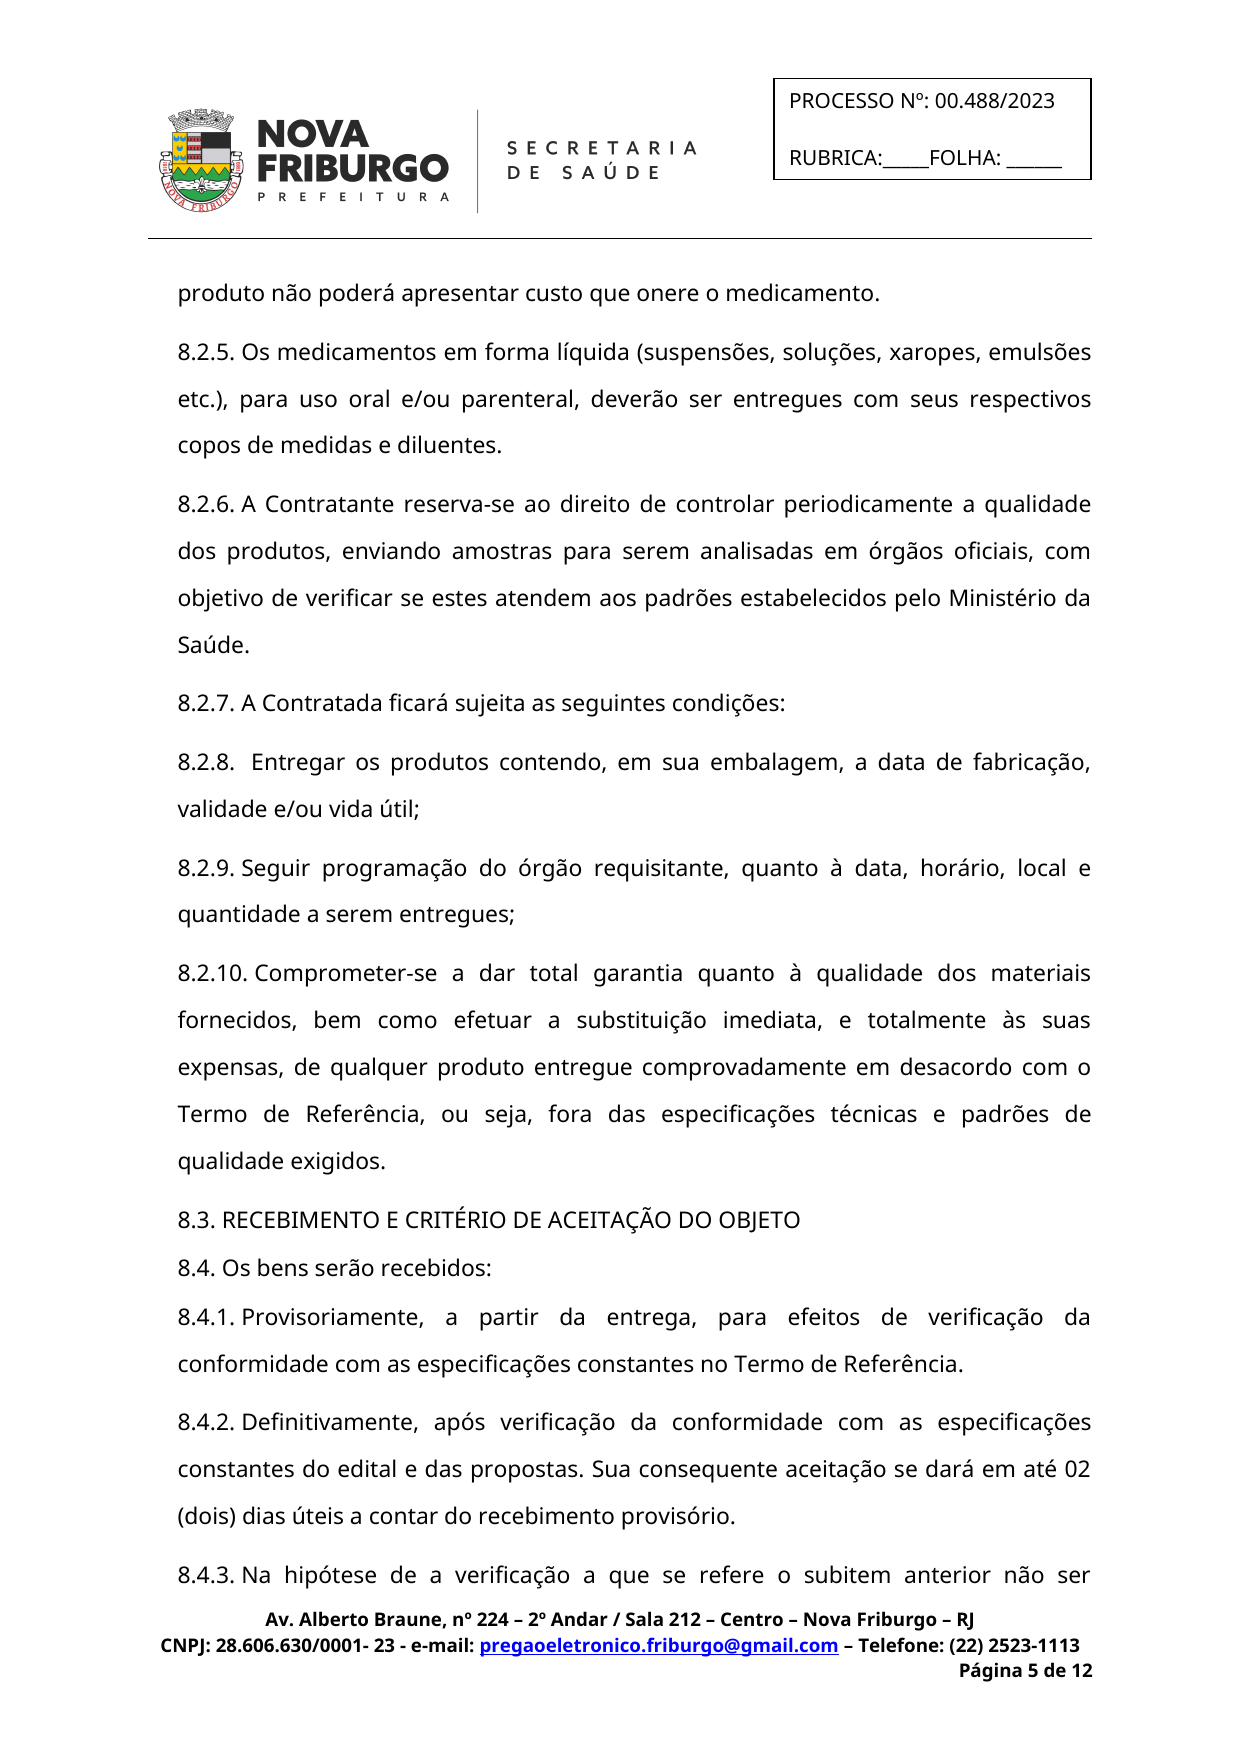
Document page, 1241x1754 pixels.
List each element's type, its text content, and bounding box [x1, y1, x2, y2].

picture [147, 100, 712, 225]
list Definitivamente, após verificação da conformidade com as especificações constantes do edital e das propostas. Sua consequente aceitação se dará em até 02 (dois) dias úteis a contar do recebimento provisório. [177, 1406, 1092, 1531]
list Os medicamentos em forma líquida (suspensões, soluções, xaropes, emulsões etc.), para uso oral e/ou parenteral, deverão ser entregues com seus respectivos copos de medidas e diluentes. [177, 336, 1092, 461]
list A Contratada ficará sujeita as seguintes condições: [177, 687, 1092, 719]
list A Contratante reserva-se ao direito de controlar periodicamente a qualidade dos produtos, enviando amostras para serem analisadas em órgãos oficiais, com objetivo de verificar se estes atendem aos padrões estabelecidos pelo Ministério da Saúde. [177, 488, 1092, 660]
list Provisoriamente, a partir da entrega, para efeitos de verificação da conformidade com as especificações constantes no Termo de Referência. [177, 1301, 1092, 1379]
list Entregar os produtos contendo, em sua embalagem, a data de fabricação, validade e/ou vida útil; [177, 746, 1092, 824]
list Seguir programação do órgão requisitante, quanto à data, horário, local e quantidade a serem entregues; [177, 852, 1092, 930]
list RECEBIMENTO E CRITÉRIO DE ACEITAÇÃO DO OBJETO [177, 1204, 1092, 1235]
list Comprometer-se a dar total garantia quanto à qualidade dos materiais fornecidos, bem como efetuar a substituição imediata, e totalmente às suas expensas, de qualquer produto entregue comprovadamente em desacordo com o Termo de Referência, ou seja, fora das especificações técnicas e padrões de qualidade exigidos. [177, 957, 1092, 1176]
list Os bens serão recebidos: [177, 1252, 1092, 1284]
